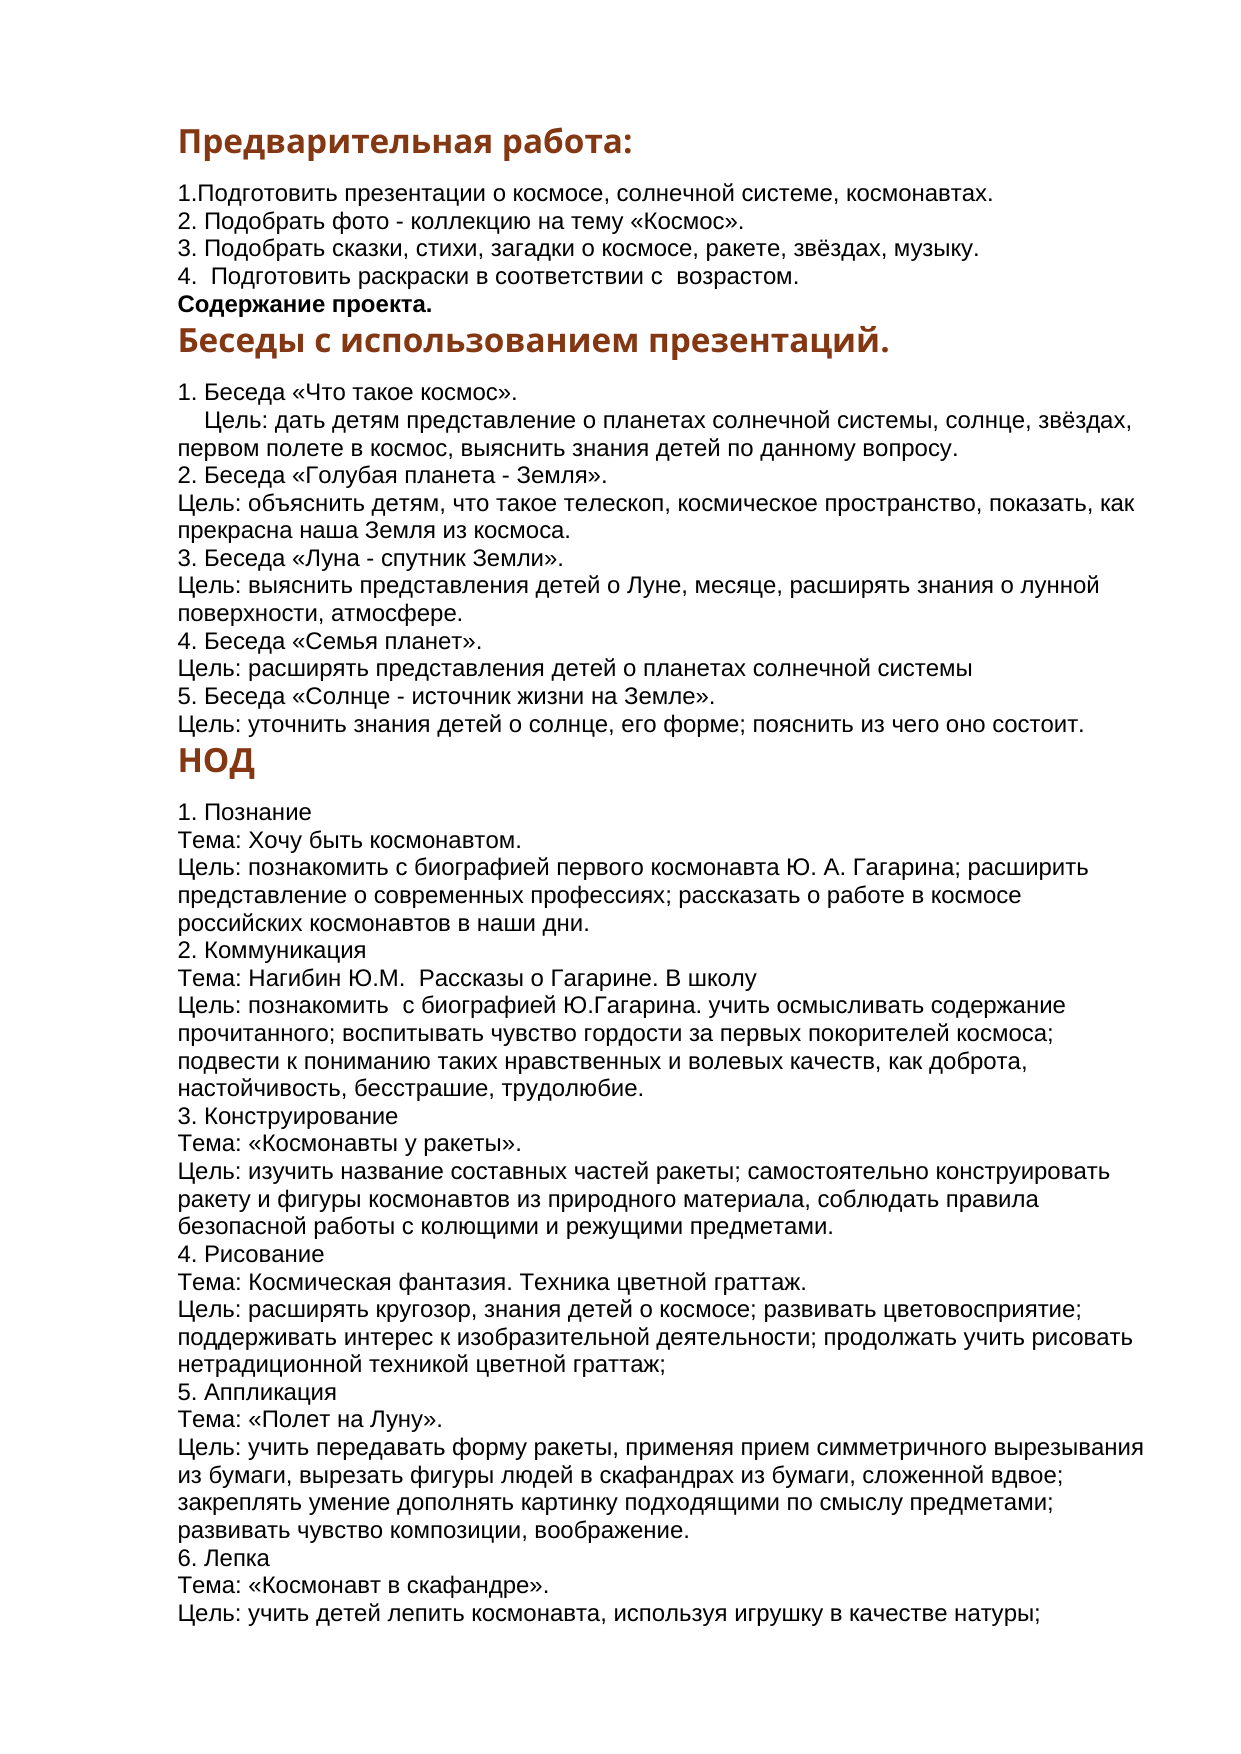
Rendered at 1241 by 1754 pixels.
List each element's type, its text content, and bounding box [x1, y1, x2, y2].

text Предварительная работа: [177, 118, 1152, 163]
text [177, 798, 1152, 1626]
text 1. Беседа «Что такое космос». Цель: дать детям представление о планетах солнечной системы, солнце, звёздах, первом полете в космос, выяснить знания детей по данному вопросу. 2. Беседа «Голубая планета - Земля». Цель: объяснить детям, что такое телескоп, космическое пространство, показать, как прекрасна наша Земля из космоса. 3. Беседа «Луна - спутник Земли». Цель: выяснить представления детей о Луне, месяце, расширять знания о лунной поверхности, атмосфере. 4. Беседа «Семья планет». Цель: расширять представления детей о планетах солнечной системы 5. Беседа «Солнце - источник жизни на Земле». Цель: уточнить знания детей о солнце, его форме; пояснить из чего оно состоит. [177, 378, 1152, 737]
text НОД [177, 737, 1152, 782]
text Беседы с использованием презентаций. [177, 317, 1152, 363]
text 1.Подготовить презентации о космосе, солнечной системе, космонавтах. 2. Подобрать фото - коллекцию на тему «Космос». 3. Подобрать сказки, стихи, загадки о космосе, ракете, звёздах, музыку. 4. Подготовить раскраски в соответствии с возрастом. Содержание проекта. [177, 179, 1152, 317]
